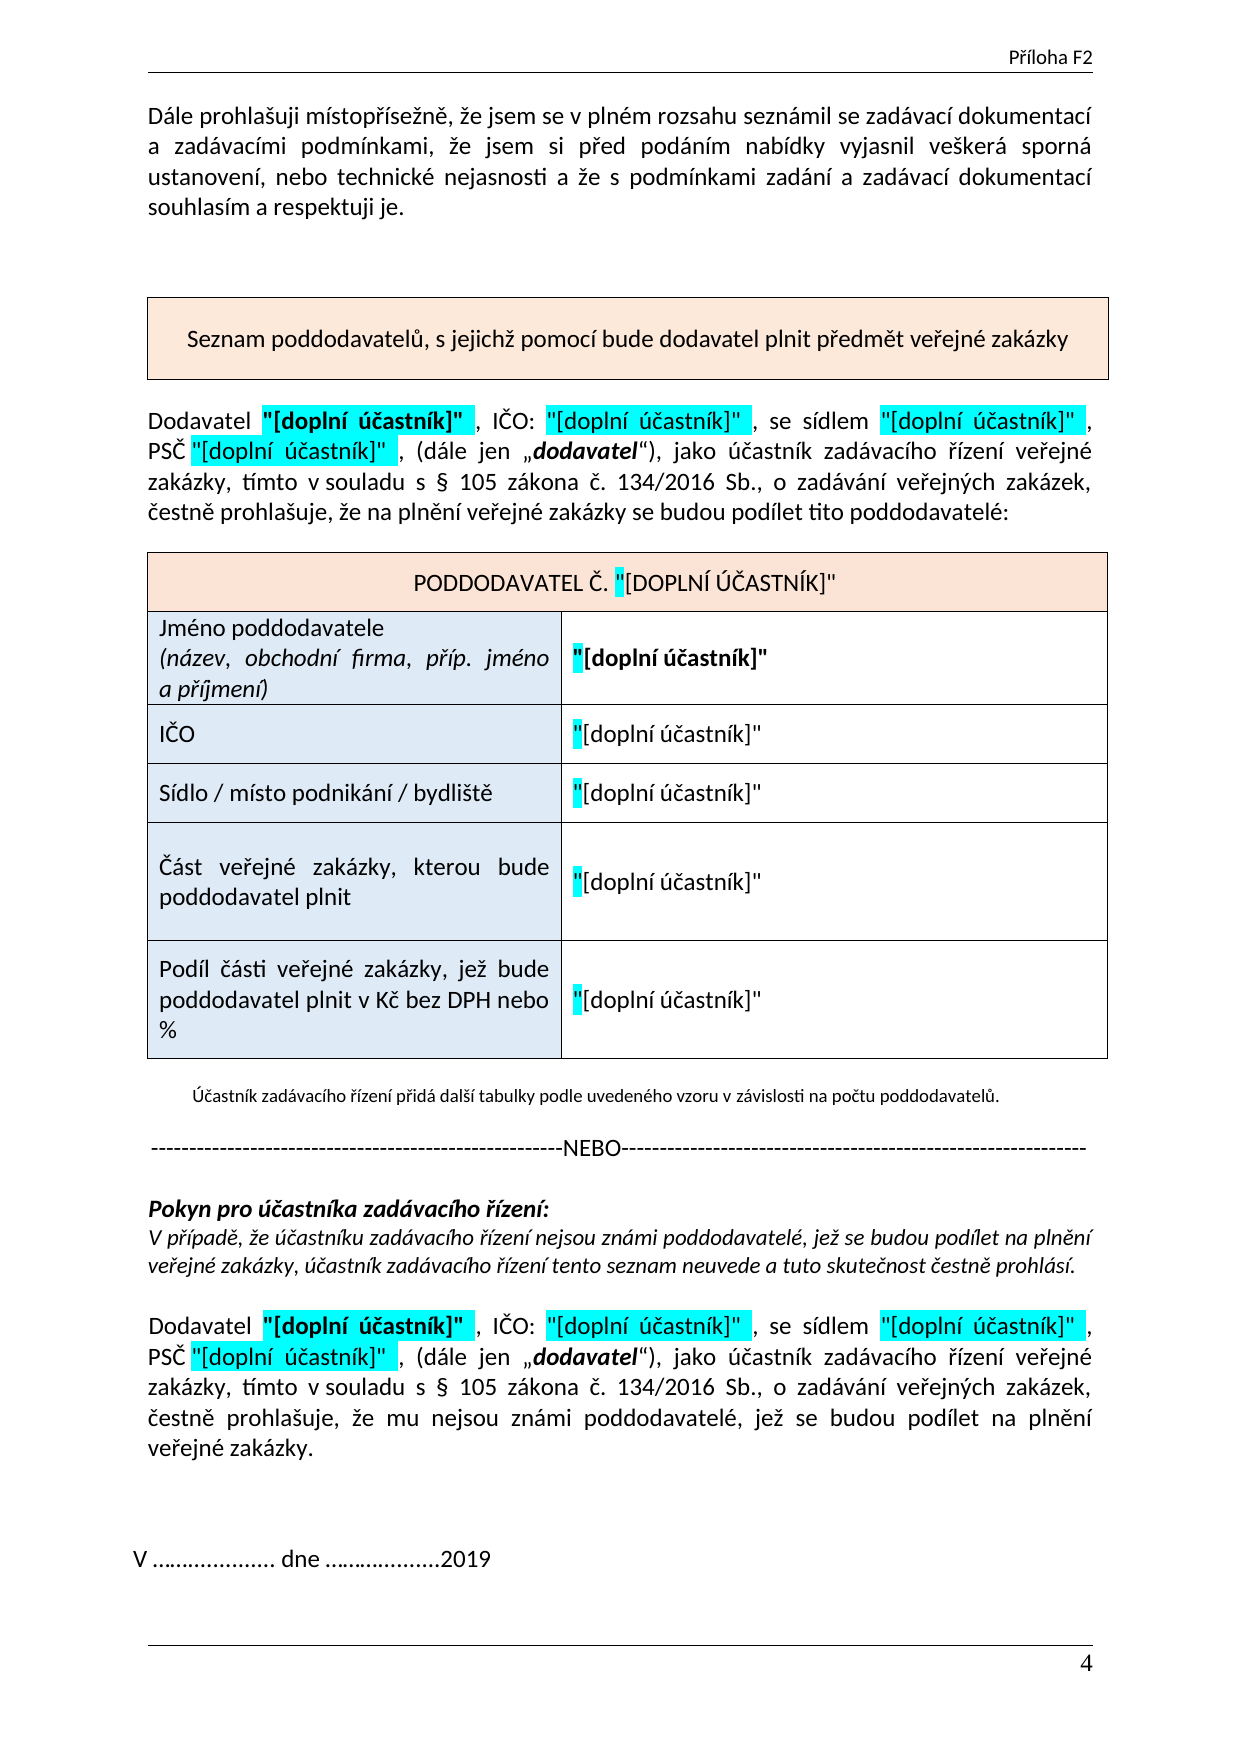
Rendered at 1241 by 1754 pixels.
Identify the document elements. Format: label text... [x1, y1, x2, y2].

text V případě, že účastníku zadávacího řízení nejsou známi poddodavatelé, jež se budou podílet na plnění veřejné zakázky, účastník zadávacího řízení tento seznam neuvede a tuto skutečnost čestně prohlásí. [148, 1223, 1093, 1279]
table_cell IČO [148, 705, 561, 763]
text Dále prohlašuji místopřísežně, že jsem se v plném rozsahu seznámil se zadávací dokumentací a zadávacími podmínkami, že jsem si před podáním nabídky vyjasnil veškerá sporná ustanovení, nebo technické nejasnosti a že s podmínkami zadání a zadávací dokumentací souhlasím a respektuji je. [148, 100, 1093, 222]
list Účastník zadávacího řízení přidá další tabulky podle uvedeného vzoru v závislosti na počtu poddodavatelů. [192, 1084, 1122, 1107]
text ------------------------------------------------------NEBO------------------------------------------------------------- [148, 1132, 1093, 1162]
text Dodavatel , IČO: , se sídlem , PSČ , (dále jen „dodavatel“), jako účastník zadávacího řízení veřejné zakázky, tímto v souladu s § 105 zákona č. 134/2016 Sb., o zadávání veřejných zakázek, čestně prohlašuje, že mu nejsou známi poddodavatelé, jež se budou podílet na plnění veřejné zakázky. [148, 1310, 1093, 1463]
table_cell Sídlo / místo podnikání / bydliště [148, 764, 561, 822]
table_cell Část veřejné zakázky, kterou bude poddodavatel plnit [148, 823, 561, 940]
table_header PODDODAVATEL Č. [148, 553, 1107, 611]
text Dodavatel , IČO: , se sídlem , PSČ , (dále jen „dodavatel“), jako účastník zadávacího řízení veřejné zakázky, tímto v souladu s § 105 zákona č. 134/2016 Sb., o zadávání veřejných zakázek, čestně prohlašuje, že na plnění veřejné zakázky se budou podílet tito poddodavatelé: [148, 405, 1093, 527]
table_cell [562, 705, 1107, 763]
table_header Seznam poddodavatelů, s jejichž pomocí bude dodavatel plnit předmět veřejné zakázky [148, 298, 1108, 379]
text Pokyn pro účastníka zadávacího řízení: [148, 1193, 1093, 1223]
text V …….............. dne ………..........2019 [133, 1543, 1122, 1574]
table_cell [562, 764, 1107, 822]
table_cell Jméno poddodavatele (název, obchodní firma, příp. jméno a příjmení) [148, 612, 561, 704]
table_cell [562, 941, 1107, 1058]
table_cell [562, 823, 1107, 940]
table_cell [562, 612, 1107, 704]
table_cell Podíl části veřejné zakázky, jež bude poddodavatel plnit v Kč bez DPH nebo % [148, 941, 561, 1058]
